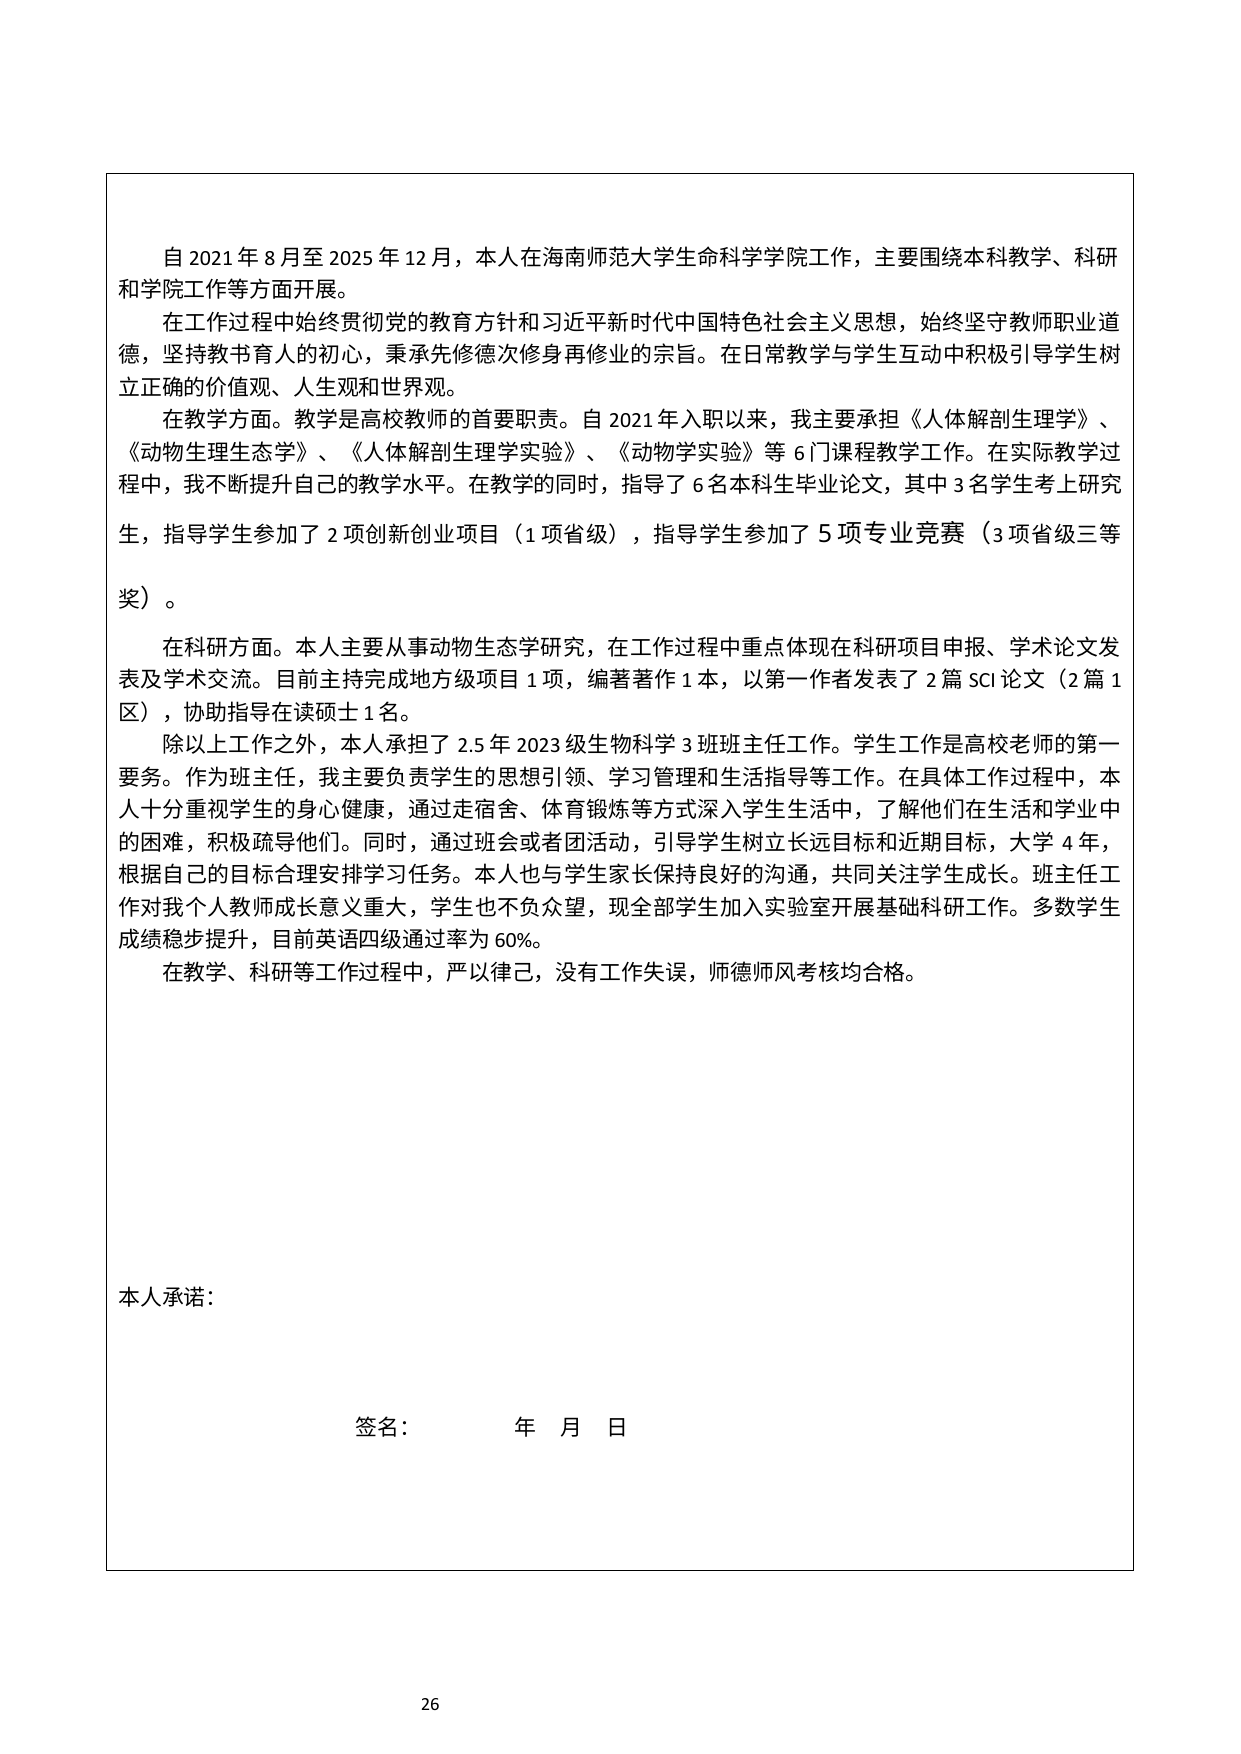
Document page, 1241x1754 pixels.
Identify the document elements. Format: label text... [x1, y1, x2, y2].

table_cell 自2021年8月至2025年12月，本人在海南师范大学生命科学学院工作，主要围绕本科教学、科研和学院工作等方面开展。 在工作过程中始终贯彻党的教育方针和习近平新时代中国特色社会主义思想，始终坚守教师职业道德，坚持教书育人的初心，秉承先修德次修身再修业的宗旨。在日常教学与学生互动中积极引导学生树立正确的价值观、人生观和世界观。 在教学方面。教学是高校教师的首要职责。自2021年入职以来，我主要承担《人体解剖生理学》、《动物生理生态学》、《人体解剖生理学实验》、《动物学实验》等6门课程教学工作。在实际教学过程中，我不断提升自己的教学水平。在教学的同时，指导了6名本科生毕业论文，其中3名学生考上研究生，指导学生参加了2项创新创业项目（1项省级），指导学生参加了5项专业竞赛（3项省级三等奖）。 在科研方面。本人主要从事动物生态学研究，在工作过程中重点体现在科研项目申报、学术论文发表及学术交流。目前主持完成地方级项目1项，编著著作1本，以第一作者发表了2篇SCI论文（2篇1区），协助指导在读硕士1名。 除以上工作之外，本人承担了2.5年2023级生物科学3班班主任工作。学生工作是高校老师的第一要务。作为班主任，我主要负责学生的思想引领、学习管理和生活指导等工作。在具体工作过程中，本人十分重视学生的身心健康，通过走宿舍、体育锻炼等方式深入学生生活中，了解他们在生活和学业中的困难，积极疏导他们。同时，通过班会或者团活动，引导学生树立长远目标和近期目标，大学4年，根据自己的目标合理安排学习任务。本人也与学生家长保持良好的沟通，共同关注学生成长。班主任工作对我个人教师成长意义重大，学生也不负众望，现全部学生加入实验室开展基础科研工作。多数学生成绩稳步提升，目前英语四级通过率为60%。 在教学、科研等工作过程中，严以律己，没有工作失误，师德师风考核均合格。 本人承诺： 签名： 年 月 日 [107, 174, 1133, 1570]
